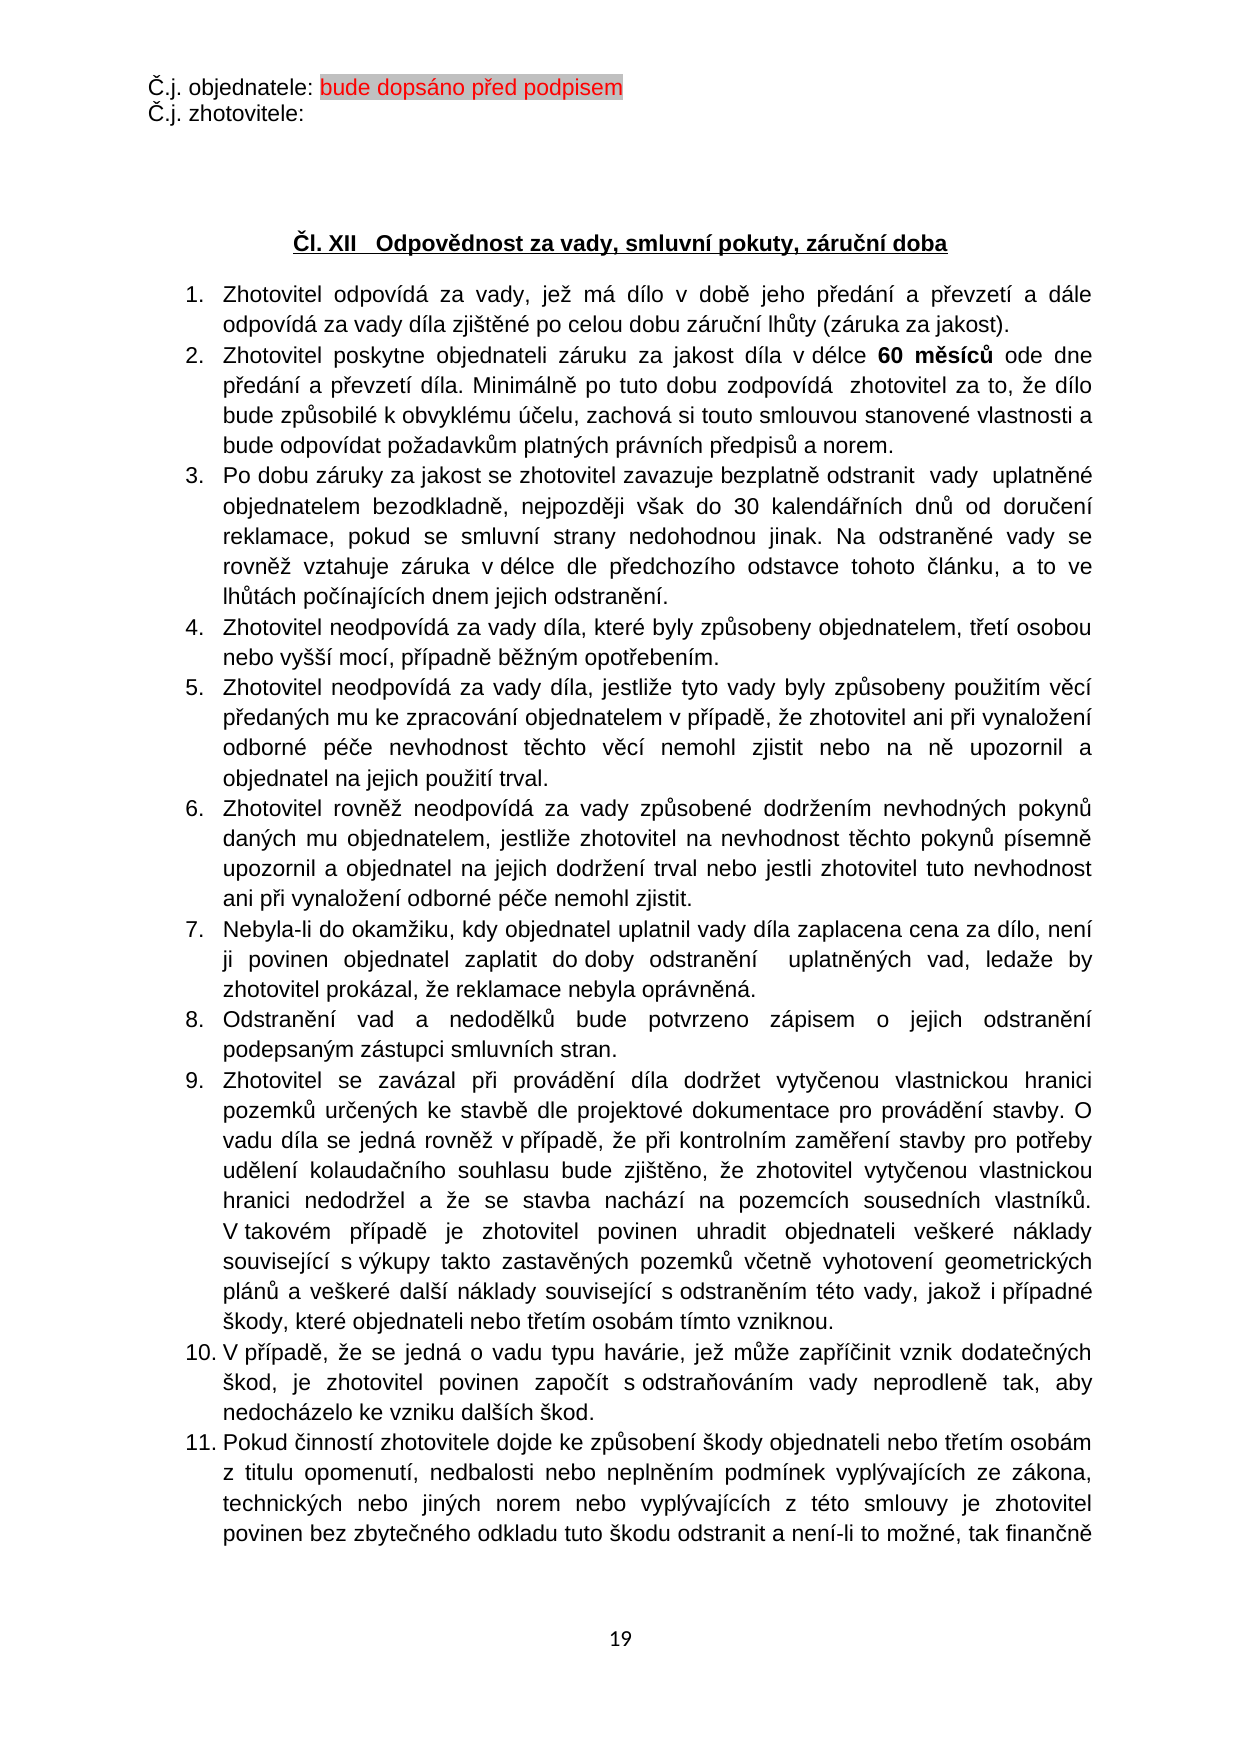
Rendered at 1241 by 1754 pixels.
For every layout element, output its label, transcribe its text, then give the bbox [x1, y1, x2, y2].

list Zhotovitel rovněž neodpovídá za vady způsobené dodržením nevhodných pokynů daných mu objednatelem, jestliže zhotovitel na nevhodnost těchto pokynů písemně upozornil a objednatel na jejich dodržení trval nebo jestli zhotovitel tuto nevhodnost ani při vynaložení odborné péče nemohl zjistit. [185, 795, 1093, 912]
list V případě, že se jedná o vadu typu havárie, jež může zapříčinit vznik dodatečných škod, je zhotovitel povinen započít s odstraňováním vady neprodleně tak, aby nedocházelo ke vzniku dalších škod. [185, 1338, 1093, 1425]
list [185, 1429, 1093, 1546]
list Zhotovitel odpovídá za vady, jež má dílo v době jeho předání a převzetí a dále odpovídá za vady díla zjištěné po celou dobu záruční lhůty (záruka za jakost). [185, 281, 1093, 338]
list Zhotovitel neodpovídá za vady díla, které byly způsobeny objednatelem, třetí osobou nebo vyšší mocí, případně běžným opotřebením. [185, 613, 1093, 670]
list Zhotovitel se zavázal při provádění díla dodržet vytyčenou vlastnickou hranici pozemků určených ke stavbě dle projektové dokumentace pro provádění stavby. O vadu díla se jedná rovněž v případě, že při kontrolním zaměření stavby pro potřeby udělení kolaudačního souhlasu bude zjištěno, že zhotovitel vytyčenou vlastnickou hranici nedodržel a že se stavba nachází na pozemcích sousedních vlastníků. V takovém případě je zhotovitel povinen uhradit objednateli veškeré náklady související s výkupy takto zastavěných pozemků včetně vyhotovení geometrických plánů a veškeré další náklady související s odstraněním této vady, jakož i případné škody, které objednateli nebo třetím osobám tímto vzniknou. [185, 1067, 1093, 1335]
list Zhotovitel neodpovídá za vady díla, jestliže tyto vady byly způsobeny použitím věcí předaných mu ke zpracování objednatelem v případě, že zhotovitel ani při vynaložení odborné péče nevhodnost těchto věcí nemohl zjistit nebo na ně upozornil a objednatel na jejich použití trval. [185, 674, 1093, 791]
text Čl. XII Odpovědnost za vady, smluvní pokuty, záruční doba [148, 230, 1093, 257]
list Nebyla-li do okamžiku, kdy objednatel uplatnil vady díla zaplacena cena za dílo, není ji povinen objednatel zaplatit do doby odstranění uplatněných vad, ledaže by zhotovitel prokázal, že reklamace nebyla oprávněná. [185, 916, 1093, 1002]
list Odstranění vad a nedodělků bude potvrzeno zápisem o jejich odstranění podepsaným zástupci smluvních stran. [185, 1006, 1093, 1063]
list Zhotovitel poskytne objednateli záruku za jakost díla v délce 60 měsíců ode dne předání a převzetí díla. Minimálně po tuto dobu zodpovídá zhotovitel za to, že dílo bude způsobilé k obvyklému účelu, zachová si touto smlouvou stanovené vlastnosti a bude odpovídat požadavkům platných právních předpisů a norem. [185, 342, 1093, 459]
list Po dobu záruky za jakost se zhotovitel zavazuje bezplatně odstranit vady uplatněné objednatelem bezodkladně, nejpozději však do 30 kalendářních dnů od doručení reklamace, pokud se smluvní strany nedohodnou jinak. Na odstraněné vady se rovněž vztahuje záruka v délce dle předchozího odstavce tohoto článku, a to ve lhůtách počínajících dnem jejich odstranění. [185, 462, 1093, 610]
